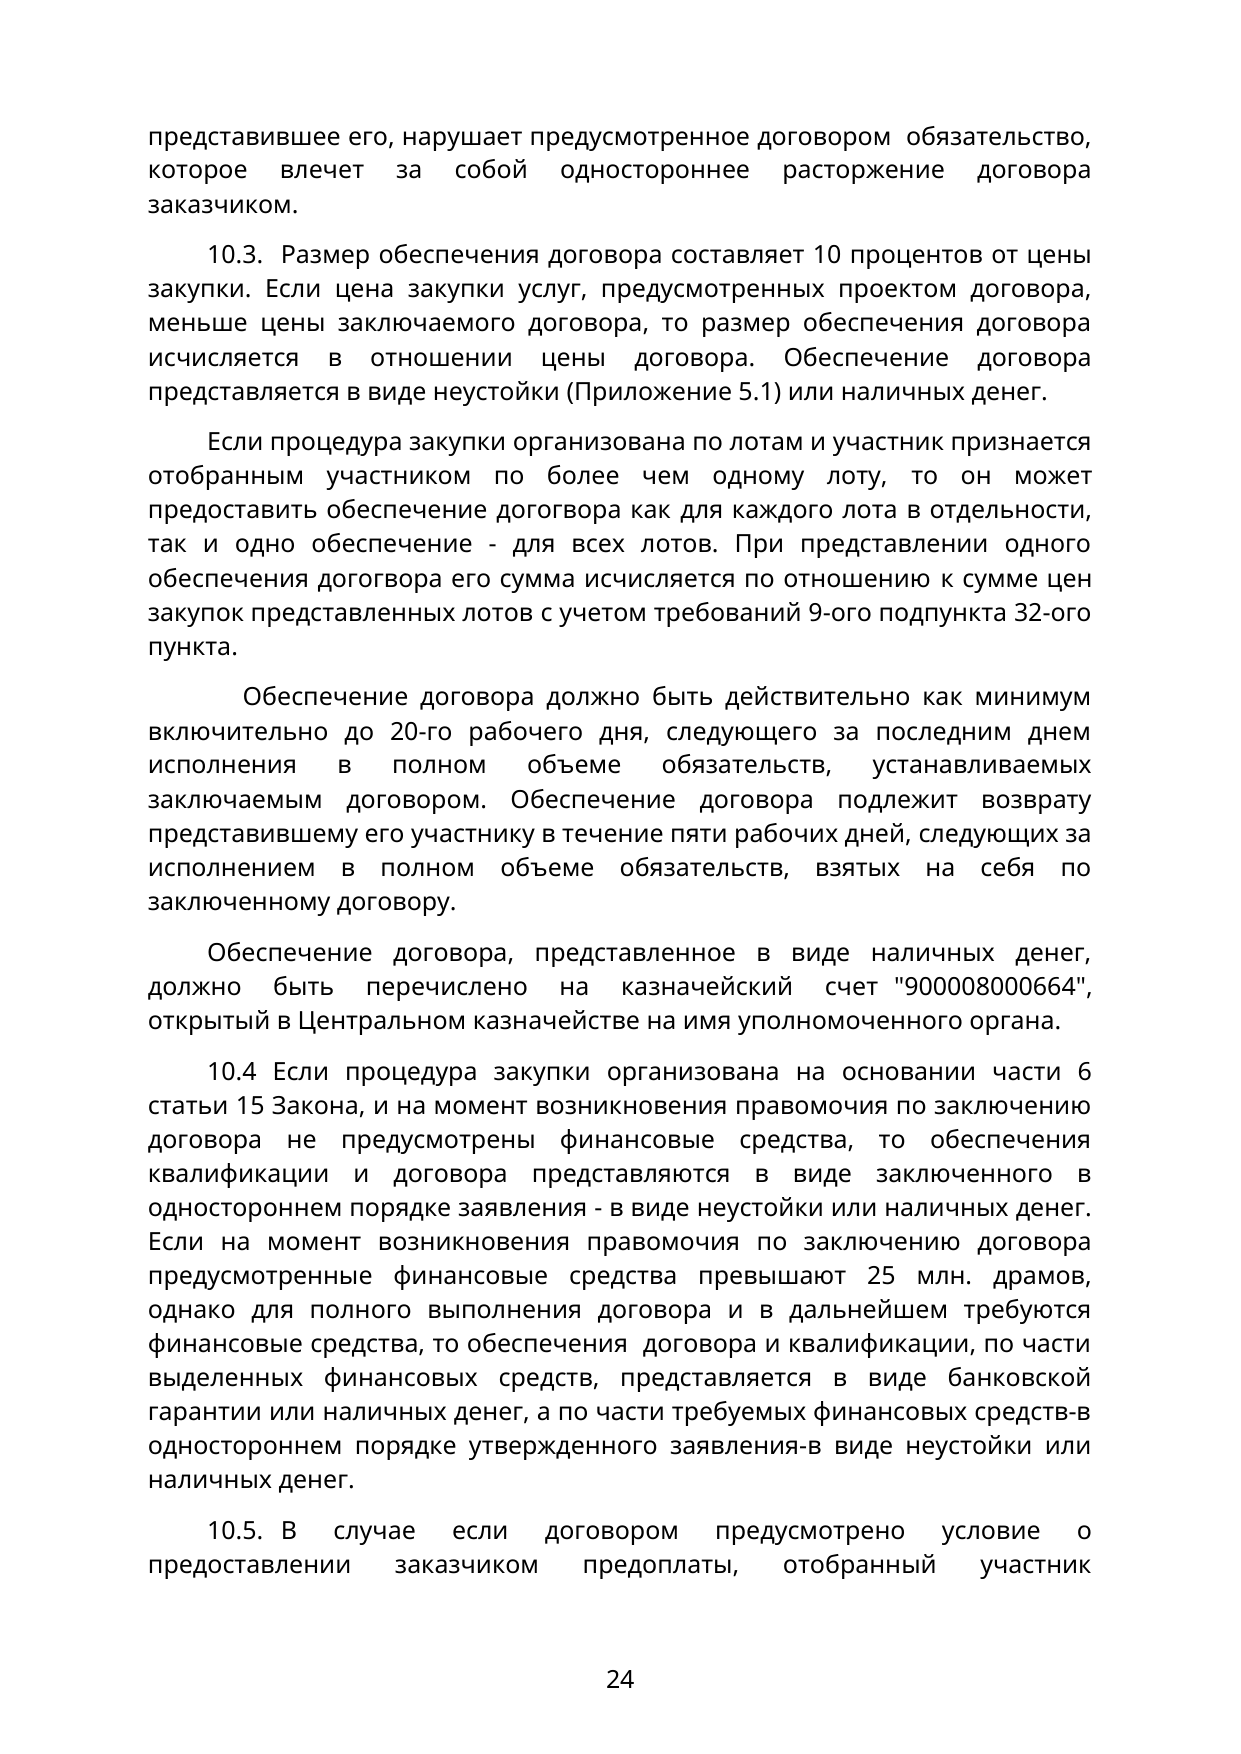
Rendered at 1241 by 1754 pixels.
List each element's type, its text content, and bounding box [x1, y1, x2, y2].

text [148, 118, 1092, 220]
text Обеспечение договора должно быть действительно как минимум включительно до 20-го рабочего дня, следующего за последним днем исполнения в полном объеме обязательств, устанавливаемых заключаемым договором. Обеспечение договора подлежит возврату представившему его участнику в течение пяти рабочих дней, следующих за исполнением в полном объеме обязательств, взятых на себя по заключенному договору. [148, 679, 1092, 917]
text 10.3. Размер обеспечения договора составляет 10 процентов от цены закупки. Если цена закупки услуг, предусмотренных проектом договора, меньше цены заключаемого договора, то размер обеспечения договора исчисляется в отношении цены договора. Обеспечение договора представляется в виде неустойки (Приложение 5.1) или наличных денег. [148, 237, 1092, 407]
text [148, 1513, 1092, 1581]
text Обеспечение договора, представленное в виде наличных денег, должно быть перечислено на казначейский счет "900008000664", открытый в Центральном казначействе на имя уполномоченного органа. [148, 934, 1092, 1037]
text Если процедура закупки организована по лотам и участник признается отобранным участником по более чем одному лоту, то он может предоставить обеспечение догогвора как для каждого лота в отдельности, так и одно обеспечение - для всех лотов. При представлении одного обеспечения догогвора его сумма исчисляется по отношению к сумме цен закупок представленных лотов с учетом требований 9-ого подпункта 32-ого пункта. [148, 424, 1092, 662]
text 10.4 Если процедура закупки организована на основании части 6 статьи 15 Закона, и на момент возникновения правомочия по заключению договора не предусмотрены финансовые средства, то обеспечения квалификации и договора представляются в виде заключенного в одностороннем порядке заявления - в виде неустойки или наличных денег. Если на момент возникновения правомочия по заключению договора предусмотренные финансовые средства превышают 25 млн. драмов, однако для полного выполнения договора и в дальнейшем требуются финансовые средства, то обеспечения договора и квалификации, по части выделенных финансовых средств, представляется в виде банковской гарантии или наличных денег, а по части требуемых финансовых средств-в одностороннем порядке утвержденного заявления-в виде неустойки или наличных денег. [148, 1053, 1092, 1496]
